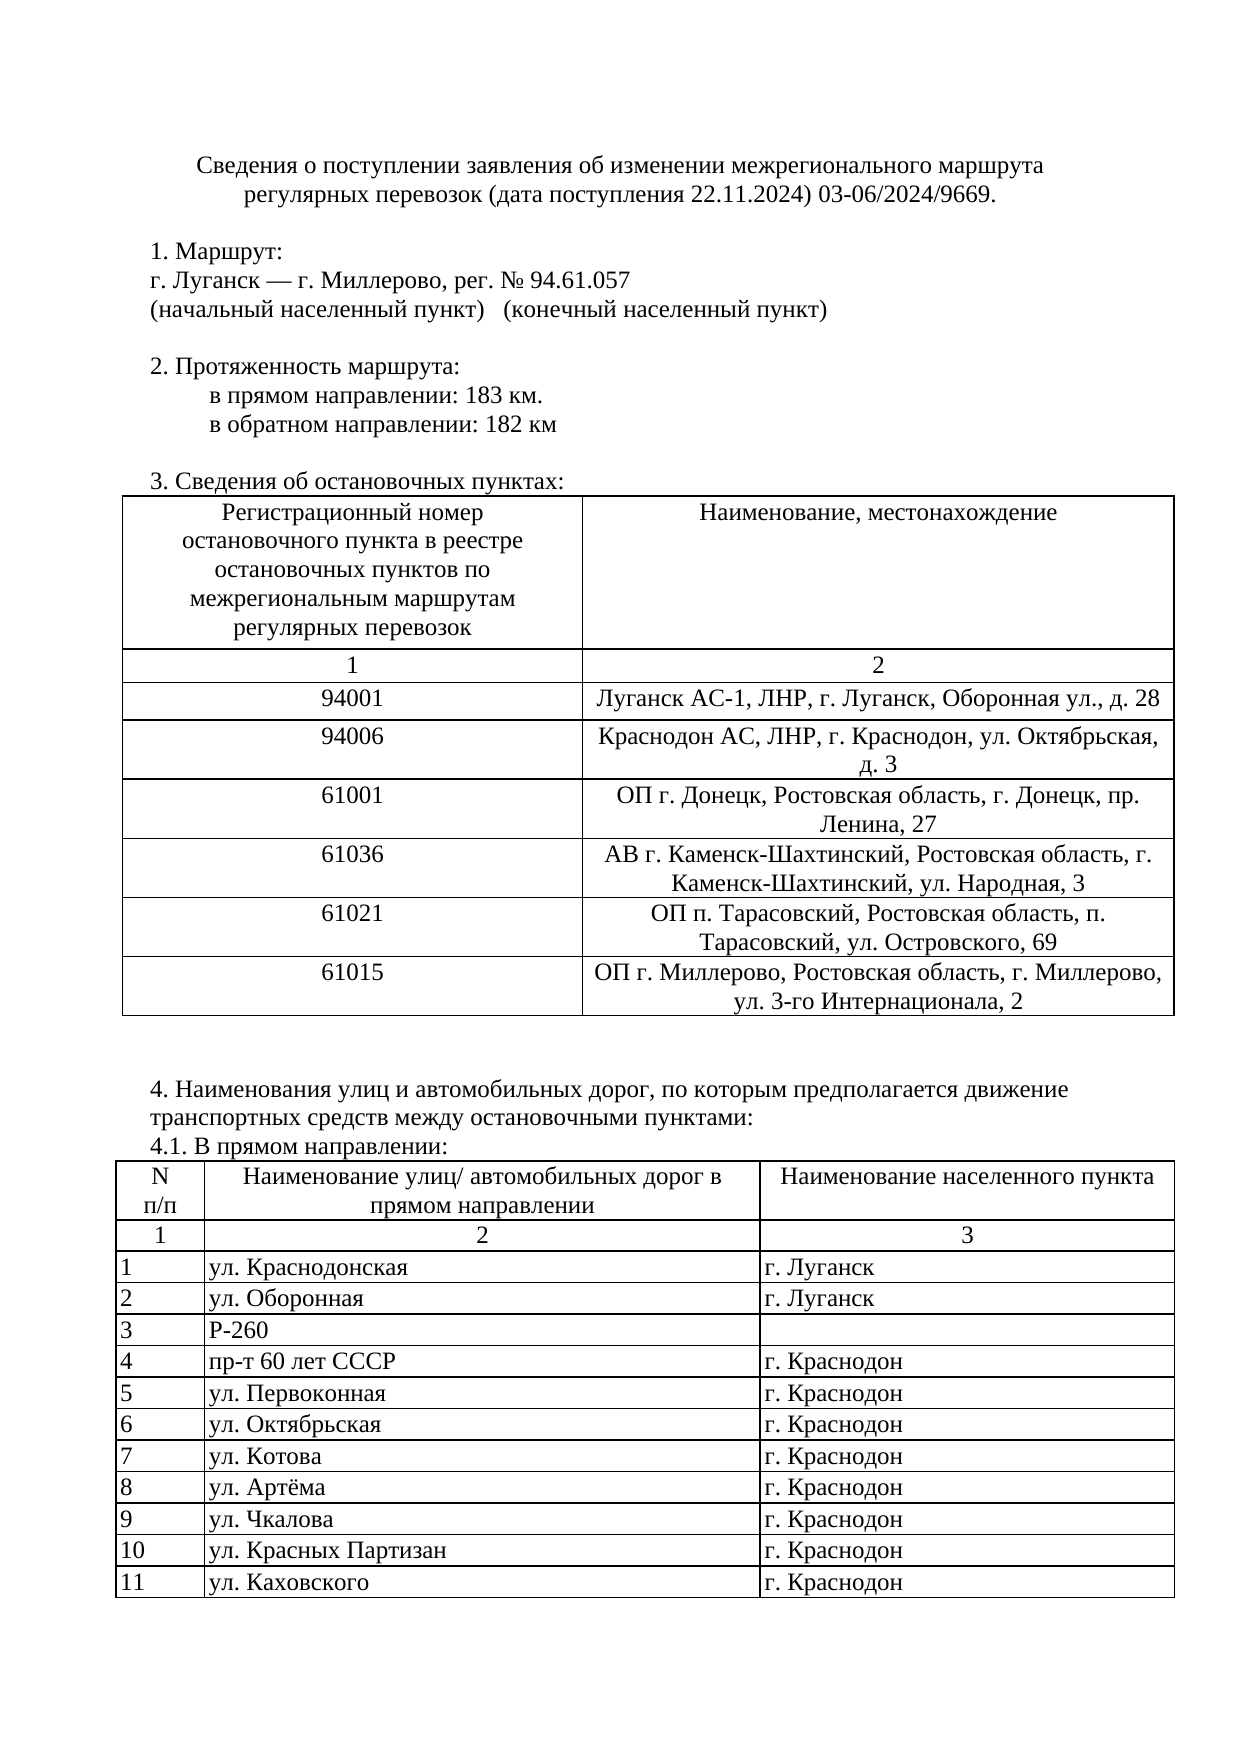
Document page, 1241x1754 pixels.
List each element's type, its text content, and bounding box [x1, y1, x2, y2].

table_cell Луганск АС-1, ЛНР, г. Луганск, Оборонная ул., д. 28 [583, 683, 1173, 719]
table_cell 61015 [123, 957, 582, 1014]
table_cell 11 [117, 1567, 204, 1596]
table_cell ул. Октябрьская [205, 1409, 759, 1439]
table_cell 1 [117, 1252, 204, 1282]
table_cell 61036 [123, 839, 582, 896]
table_cell 2 [205, 1221, 759, 1250]
table_cell 1 [123, 650, 582, 681]
table_cell Краснодон АС, ЛНР, г. Краснодон, ул. Октябрьская, д. 3 [583, 721, 1173, 778]
table_cell г. Краснодон [761, 1504, 1174, 1533]
table_cell г. Луганск [761, 1252, 1174, 1282]
table_cell ул. Оборонная [205, 1283, 759, 1313]
text 3. Сведения об остановочных пунктах: [150, 466, 1090, 495]
text 2. Протяженность маршрута: [150, 351, 1090, 380]
table_cell 9 [117, 1504, 204, 1533]
table_cell г. Краснодон [761, 1567, 1174, 1596]
table_cell г. Краснодон [761, 1472, 1174, 1502]
table_cell 5 [117, 1378, 204, 1408]
table_cell Р-260 [205, 1315, 759, 1345]
table_cell 6 [117, 1409, 204, 1439]
table_cell 10 [117, 1535, 204, 1565]
table_cell ул. Артёма [205, 1472, 759, 1502]
text г. Луганск — г. Миллерово, рег. № 94.61.057 [150, 265, 1090, 294]
text 4.1. В прямом направлении: [150, 1131, 1090, 1160]
table_cell 2 [583, 650, 1173, 681]
text в обратном направлении: 182 км [150, 409, 1090, 437]
table_cell г. Краснодон [761, 1346, 1174, 1376]
table_cell ул. Котова [205, 1441, 759, 1471]
table_cell АВ г. Каменск-Шахтинский, Ростовская область, г. Каменск-Шахтинский, ул. Народная, 3 [583, 839, 1173, 896]
table_cell [761, 1315, 1174, 1345]
text Сведения о поступлении заявления об изменении межрегионального маршрута регулярных перевозок (дата поступления 22.11.2024) 03-06/2024/9669. [150, 150, 1090, 207]
table_cell 94006 [123, 721, 582, 778]
table_cell ул. Первоконная [205, 1378, 759, 1408]
table_cell ОП г. Донецк, Ростовская область, г. Донецк, пр. Ленина, 27 [583, 780, 1173, 837]
text (начальный населенный пункт) (конечный населенный пункт) [150, 294, 1090, 322]
table_header Наименование населенного пункта [761, 1162, 1174, 1219]
text в прямом направлении: 183 км. [150, 380, 1090, 409]
table_cell г. Краснодон [761, 1378, 1174, 1408]
table_cell ОП г. Миллерово, Ростовская область, г. Миллерово, ул. 3-го Интернационала, 2 [583, 957, 1173, 1014]
table_header N п/п [117, 1162, 204, 1219]
table_cell г. Краснодон [761, 1535, 1174, 1565]
table_cell пр-т 60 лет СССР [205, 1346, 759, 1376]
table_cell г. Краснодон [761, 1441, 1174, 1471]
table_cell 2 [117, 1283, 204, 1313]
table_cell г. Луганск [761, 1283, 1174, 1313]
table_cell ул. Красных Партизан [205, 1535, 759, 1565]
table_cell ОП п. Тарасовский, Ростовская область, п. Тарасовский, ул. Островского, 69 [583, 898, 1173, 956]
table_cell 61001 [123, 780, 582, 837]
table_header Наименование улиц/ автомобильных дорог в прямом направлении [205, 1162, 759, 1219]
table_cell 1 [117, 1221, 204, 1250]
table_cell г. Краснодон [761, 1409, 1174, 1439]
table_cell 7 [117, 1441, 204, 1471]
table_cell 61021 [123, 898, 582, 956]
table_cell ул. Каховского [205, 1567, 759, 1596]
text 4. Наименования улиц и автомобильных дорог, по которым предполагается движение транспортных средств между остановочными пунктами: [150, 1074, 1090, 1131]
table_cell 3 [117, 1315, 204, 1345]
table_header Регистрационный номер остановочного пункта в реестре остановочных пунктов по межрегиональным маршрутам регулярных перевозок [123, 497, 582, 648]
table_cell 94001 [123, 683, 582, 719]
table_header Наименование, местонахождение [583, 497, 1173, 648]
table_cell 8 [117, 1472, 204, 1502]
text 1. Маршрут: [150, 236, 1090, 265]
table_cell ул. Чкалова [205, 1504, 759, 1533]
table_cell 4 [117, 1346, 204, 1376]
table_cell 3 [761, 1221, 1174, 1250]
table_cell ул. Краснодонская [205, 1252, 759, 1282]
